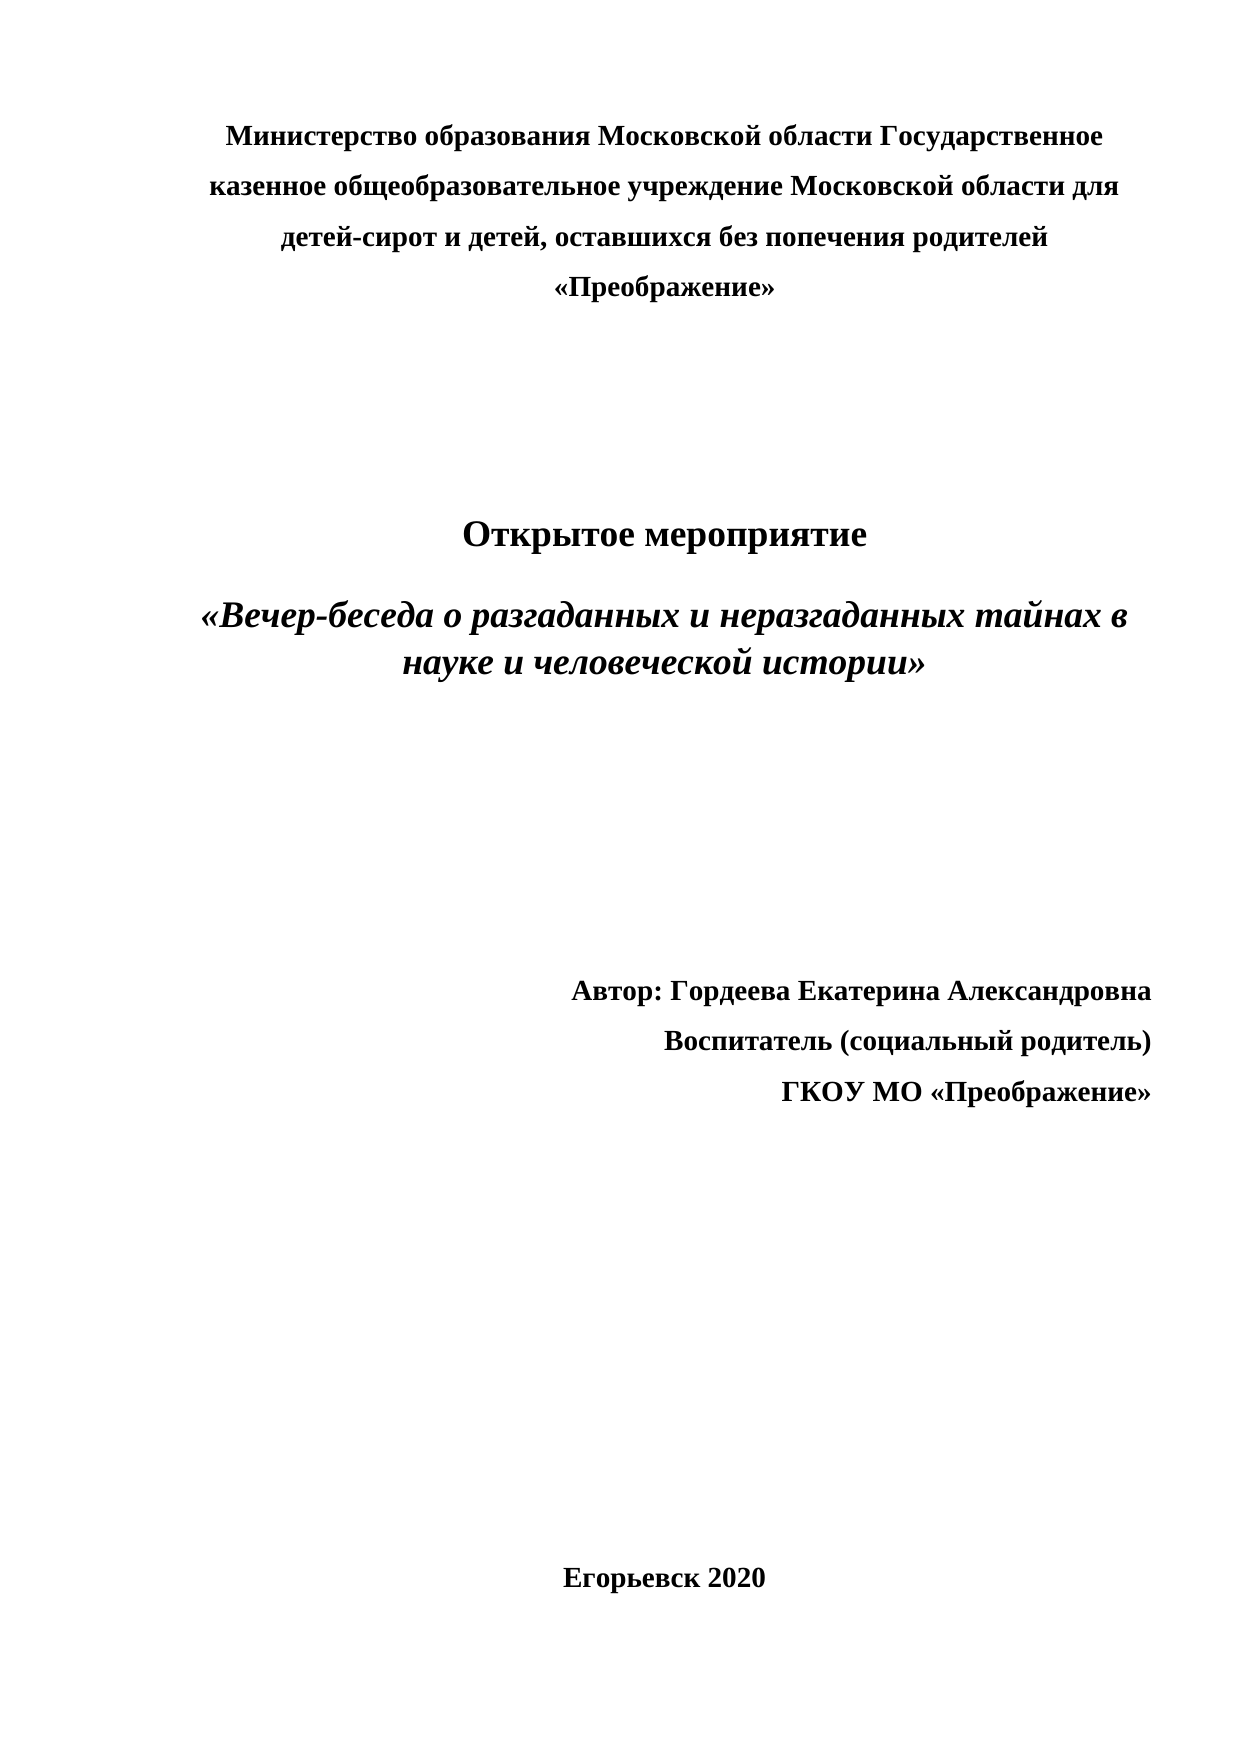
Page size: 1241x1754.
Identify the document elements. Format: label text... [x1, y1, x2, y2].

text «Вечер-беседа о разгаданных и неразгаданных тайнах в науке и человеческой истории» [177, 592, 1152, 682]
text Егорьевск 2020 [177, 1560, 1152, 1594]
text Министерство образования Московской области Государственное казенное общеобразовательное учреждение Московской области для детей-сирот и детей, оставшихся без попечения родителей «Преображение» [177, 118, 1152, 303]
text Воспитатель (социальный родитель) [177, 1023, 1152, 1057]
text ГКОУ МО «Преображение» [177, 1074, 1152, 1107]
text Автор: Гордеева Екатерина Александровна [177, 973, 1152, 1007]
text Открытое мероприятие [177, 511, 1152, 554]
